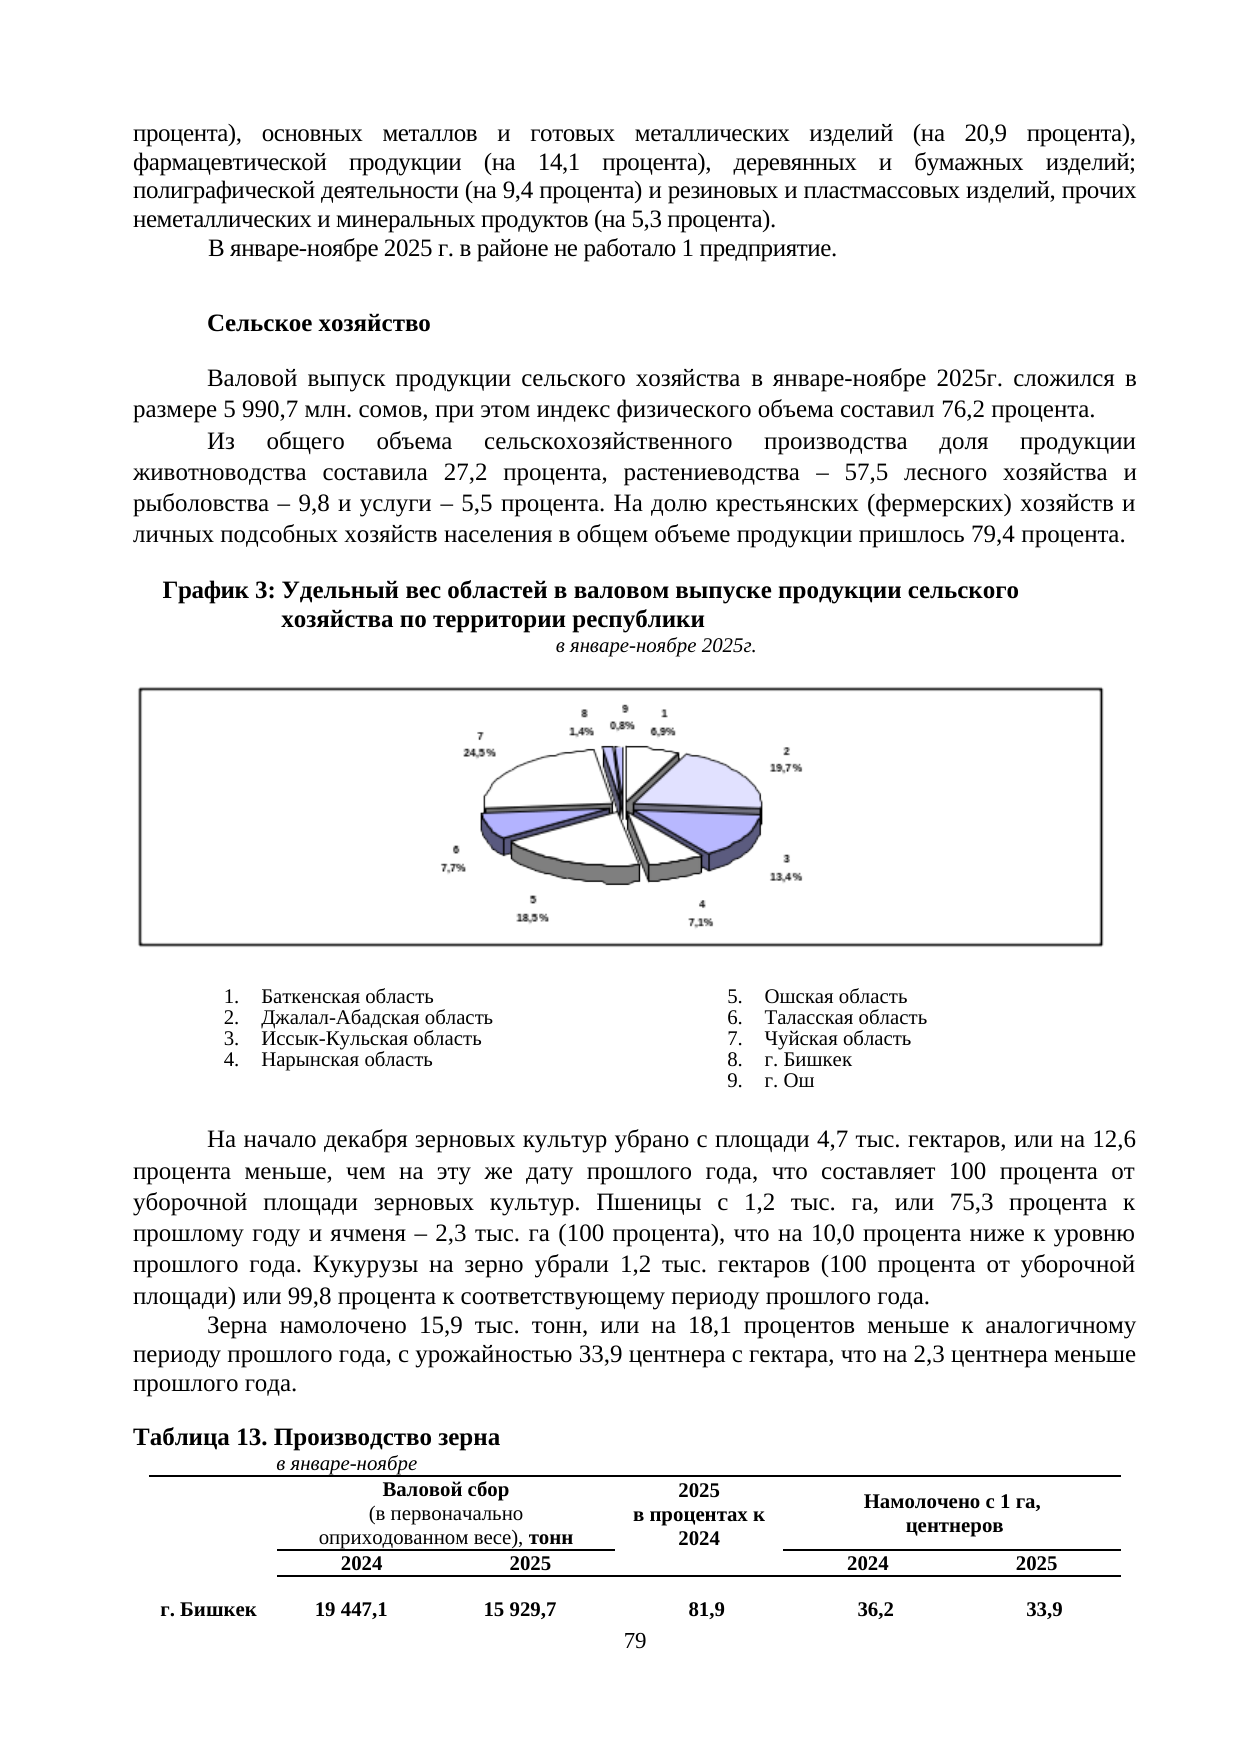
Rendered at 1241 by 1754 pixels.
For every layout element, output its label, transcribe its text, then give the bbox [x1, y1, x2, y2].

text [133, 118, 1137, 233]
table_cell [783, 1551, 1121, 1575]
text Зерна намолочено 15,9 тыс. тонн, или на 18,1 процентов меньше к аналогичному периоду прошлого года, с урожайностью 33,9 центнера с гектара, что на 2,3 центнера меньше прошлого года. [133, 1310, 1137, 1397]
text Сельское хозяйство [133, 308, 1137, 337]
text Таблица 13. Производство зерна [133, 1422, 1137, 1451]
text Валовой выпуск продукции сельского хозяйства в январе-ноябре 2025г. сложился в размере 5 990,7 млн. сомов, при этом индекс физического объема составил 76,2 процента. [133, 362, 1137, 424]
text Из общего объема сельскохозяйственного производства доля продукции животноводства составила 27,2 процента, растениеводства – 57,5 лесного хозяйства и рыболовства – 9,8 и услуги – 5,5 процента. На долю крестьянских (фермерских) хозяйств и личных подсобных хозяйств населения в общем объеме продукции пришлось 79,4 процента. [133, 424, 1137, 549]
text хозяйства по территории республики [133, 604, 1137, 633]
text в январе-ноябре 2025г. [133, 633, 1137, 657]
text График 3: Удельный вес областей в валовом выпуске продукции сельского [133, 576, 1137, 604]
text в январе-ноябре [133, 1451, 1137, 1475]
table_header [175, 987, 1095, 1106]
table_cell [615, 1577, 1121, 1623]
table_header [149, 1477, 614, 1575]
text В январе-ноябре 2025 г. в районе не работало 1 предприятие. [133, 233, 1137, 262]
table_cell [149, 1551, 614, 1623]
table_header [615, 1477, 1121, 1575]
text На начало декабря зерновых культур убрано с площади 4,7 тыс. гектаров, или на 12,6 процента меньше, чем на эту же дату прошлого года, что составляет 100 процента от уборочной площади зерновых культур. Пшеницы с 1,2 тыс. га, или 75,3 процента к прошлому году и ячменя – 2,3 тыс. га (100 процента), что на 10,0 процента ниже к уровню прошлого года. Кукурузы на зерно убрали 1,2 тыс. гектаров (100 процента от уборочной площади) или 99,8 процента к соответствующему периоду прошлого года. [133, 1009, 1137, 1310]
